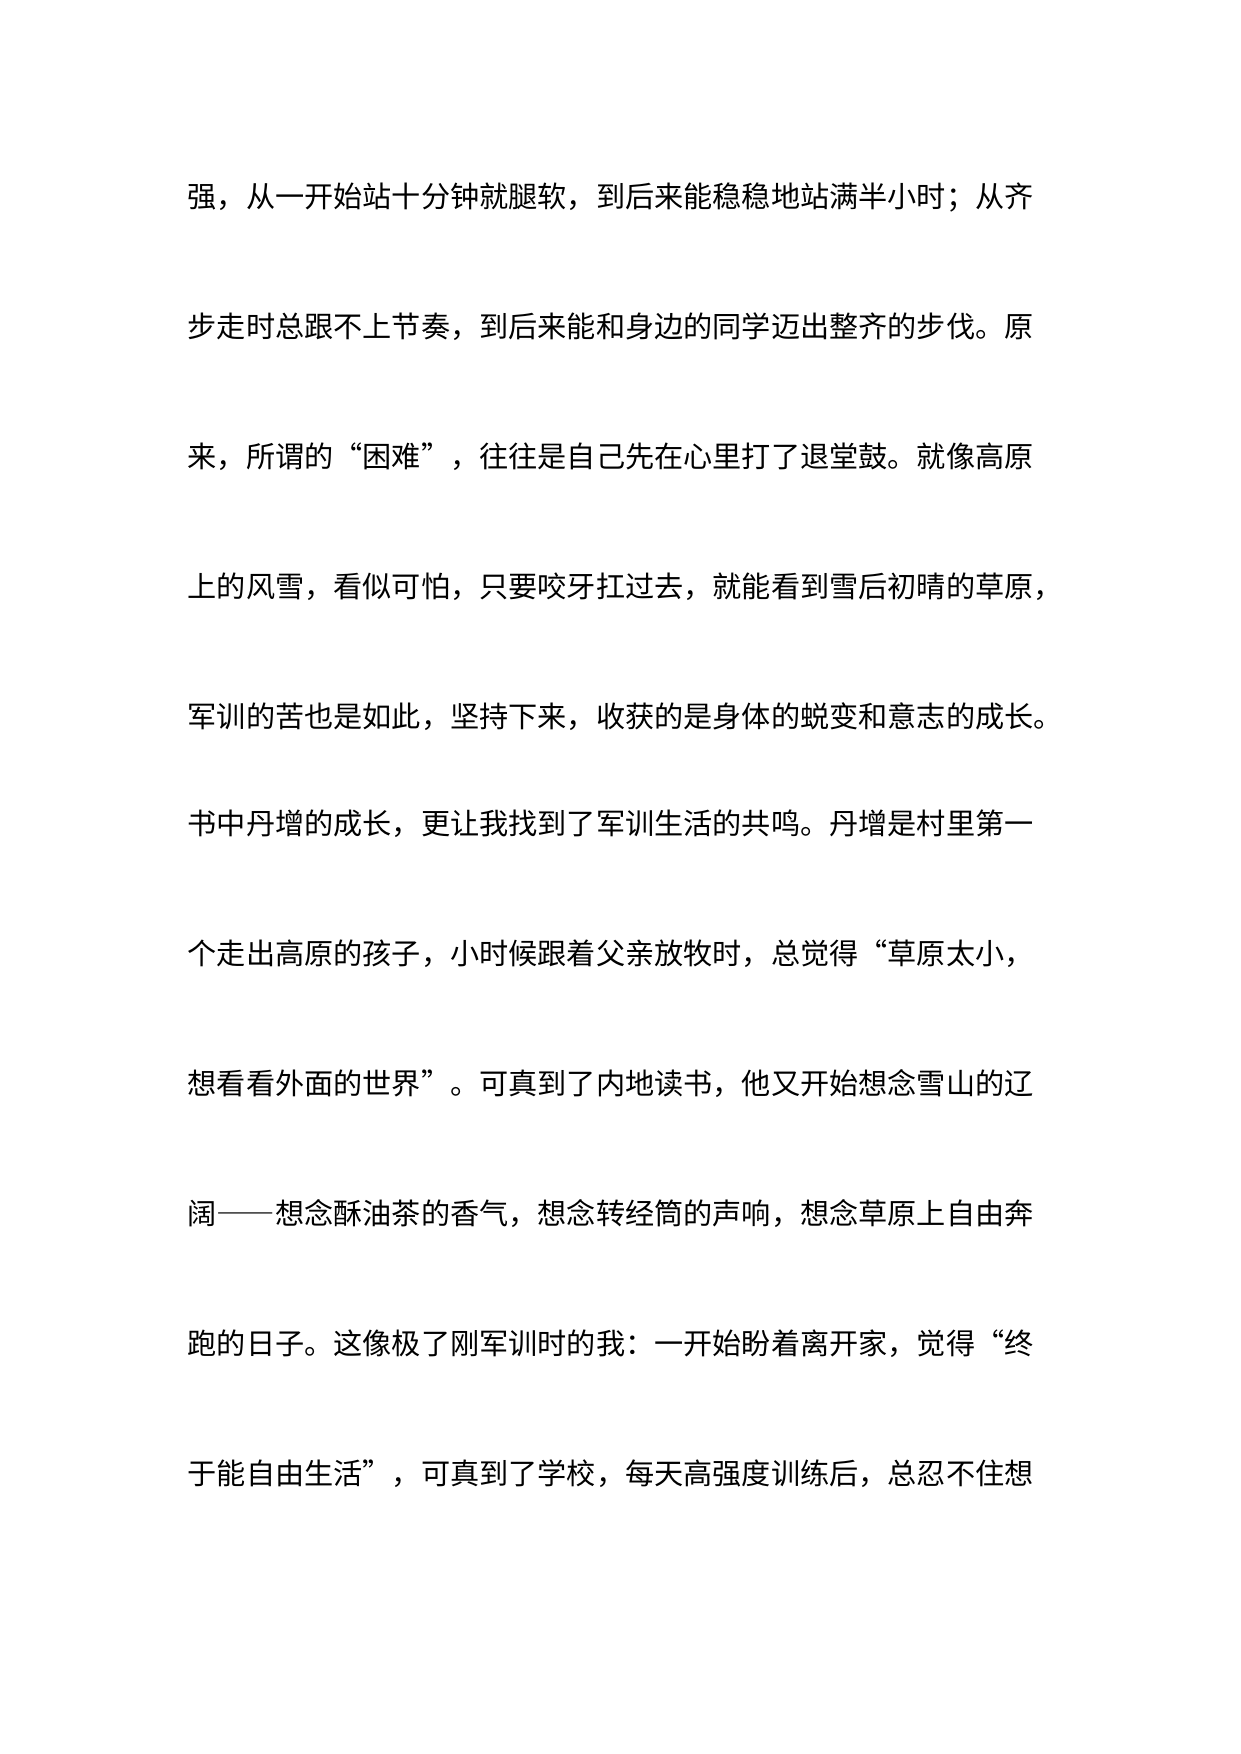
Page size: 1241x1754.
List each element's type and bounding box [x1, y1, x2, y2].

text [187, 162, 1053, 747]
text [187, 789, 1053, 1504]
